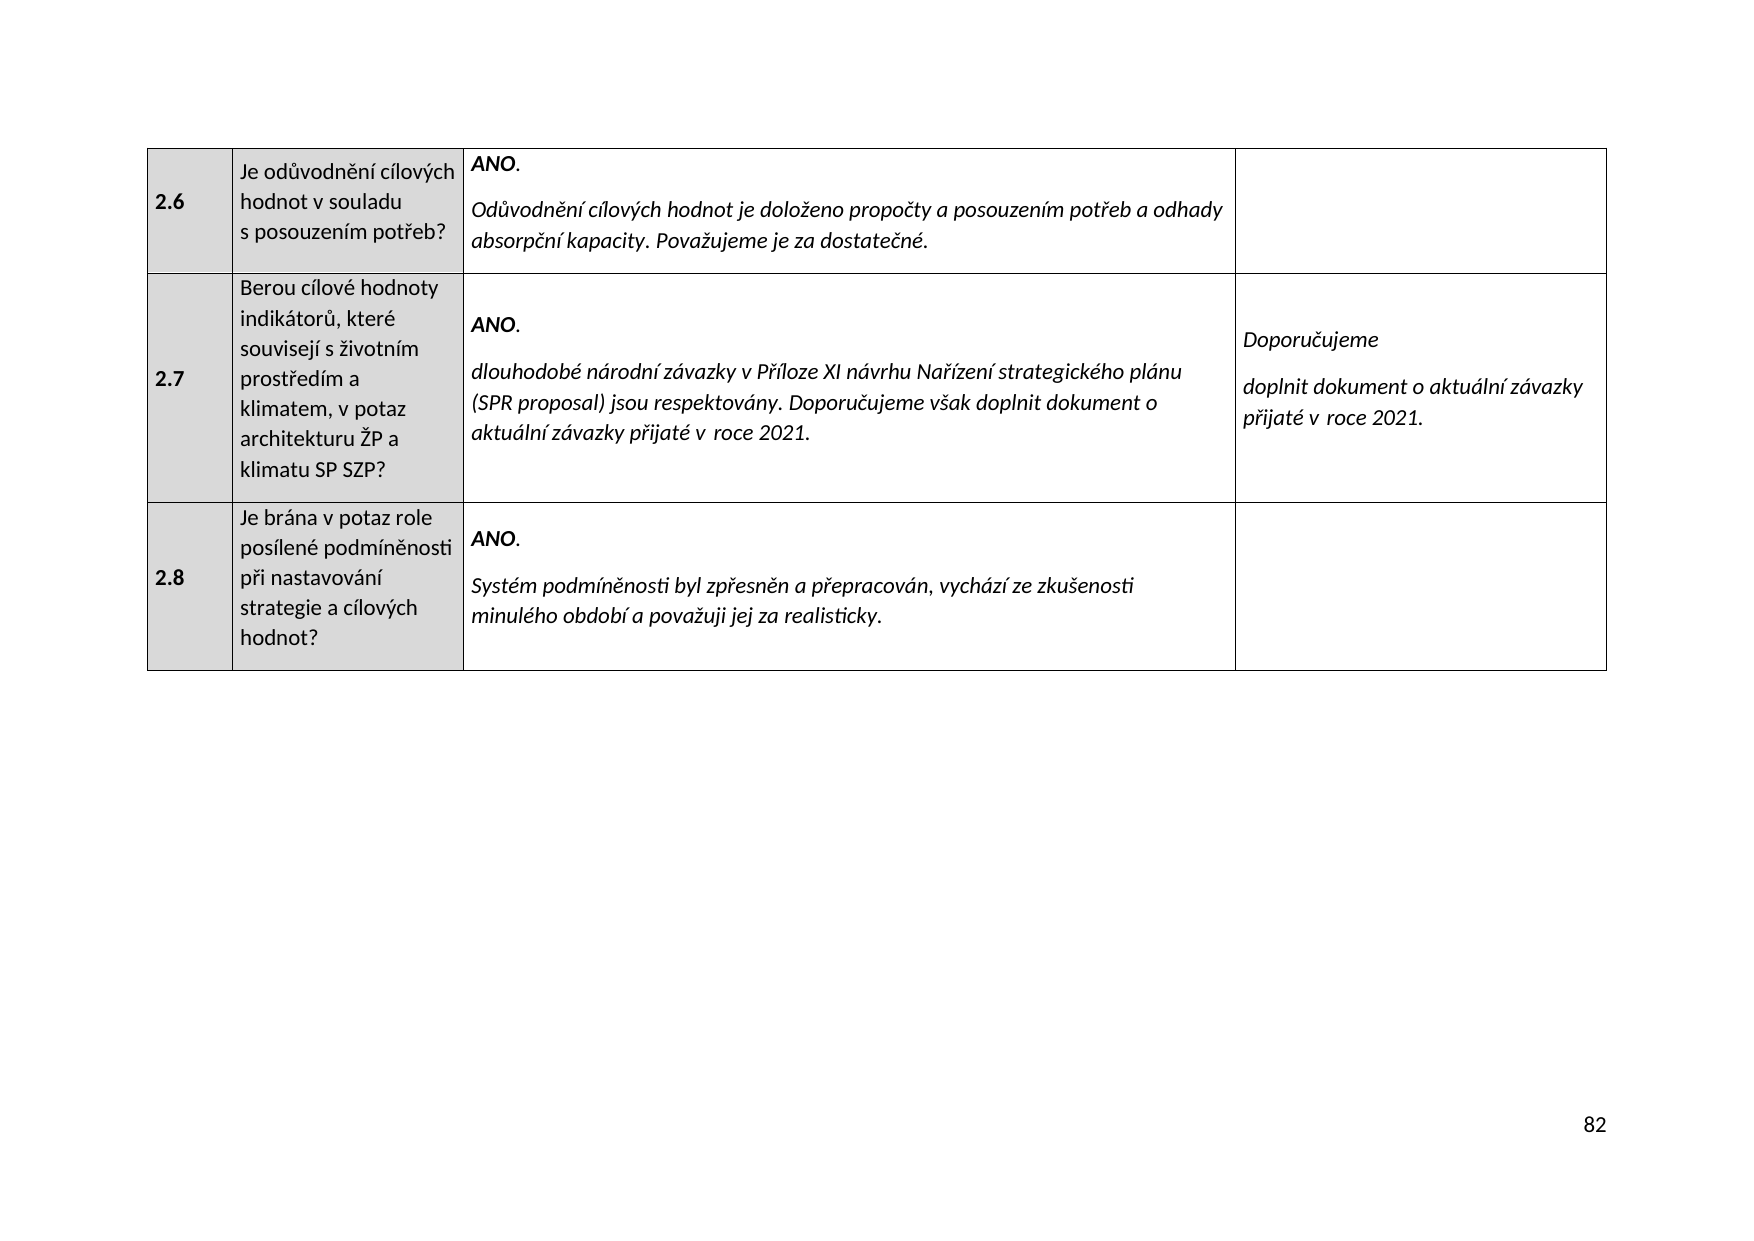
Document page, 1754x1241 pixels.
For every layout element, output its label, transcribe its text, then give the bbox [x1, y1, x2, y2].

table_cell ANO. Odůvodnění cílových hodnot je doloženo propočty a posouzením potřeb a odhady absorpční kapacity. Považujeme je za dostatečné. [464, 149, 1235, 272]
table_cell Je odůvodnění cílových hodnot v souladu s posouzením potřeb? [233, 149, 463, 272]
table_cell ANO. dlouhodobé národní závazky v Příloze XI návrhu Nařízení strategického plánu (SPR proposal) jsou respektovány. Doporučujeme však doplnit dokument o aktuální závazky přijaté v roce 2021. [464, 274, 1235, 502]
table_cell [1236, 149, 1606, 272]
table_cell Berou cílové hodnoty indikátorů, které souvisejí s životním prostředím a klimatem, v potaz architekturu ŽP a klimatu SP SZP? [233, 274, 463, 502]
table_cell 2.7 [148, 274, 232, 502]
table_cell 2.6 [148, 149, 232, 272]
table_cell ANO. Systém podmíněnosti byl zpřesněn a přepracován, vychází ze zkušenosti minulého období a považuji jej za realisticky. [464, 503, 1235, 670]
table_cell Doporučujeme doplnit dokument o aktuální závazky přijaté v roce 2021. [1236, 274, 1606, 502]
table_cell [1236, 503, 1606, 670]
table_cell 2.8 [148, 503, 232, 670]
table_cell Je brána v potaz role posílené podmíněnosti při nastavování strategie a cílových hodnot? [233, 503, 463, 670]
